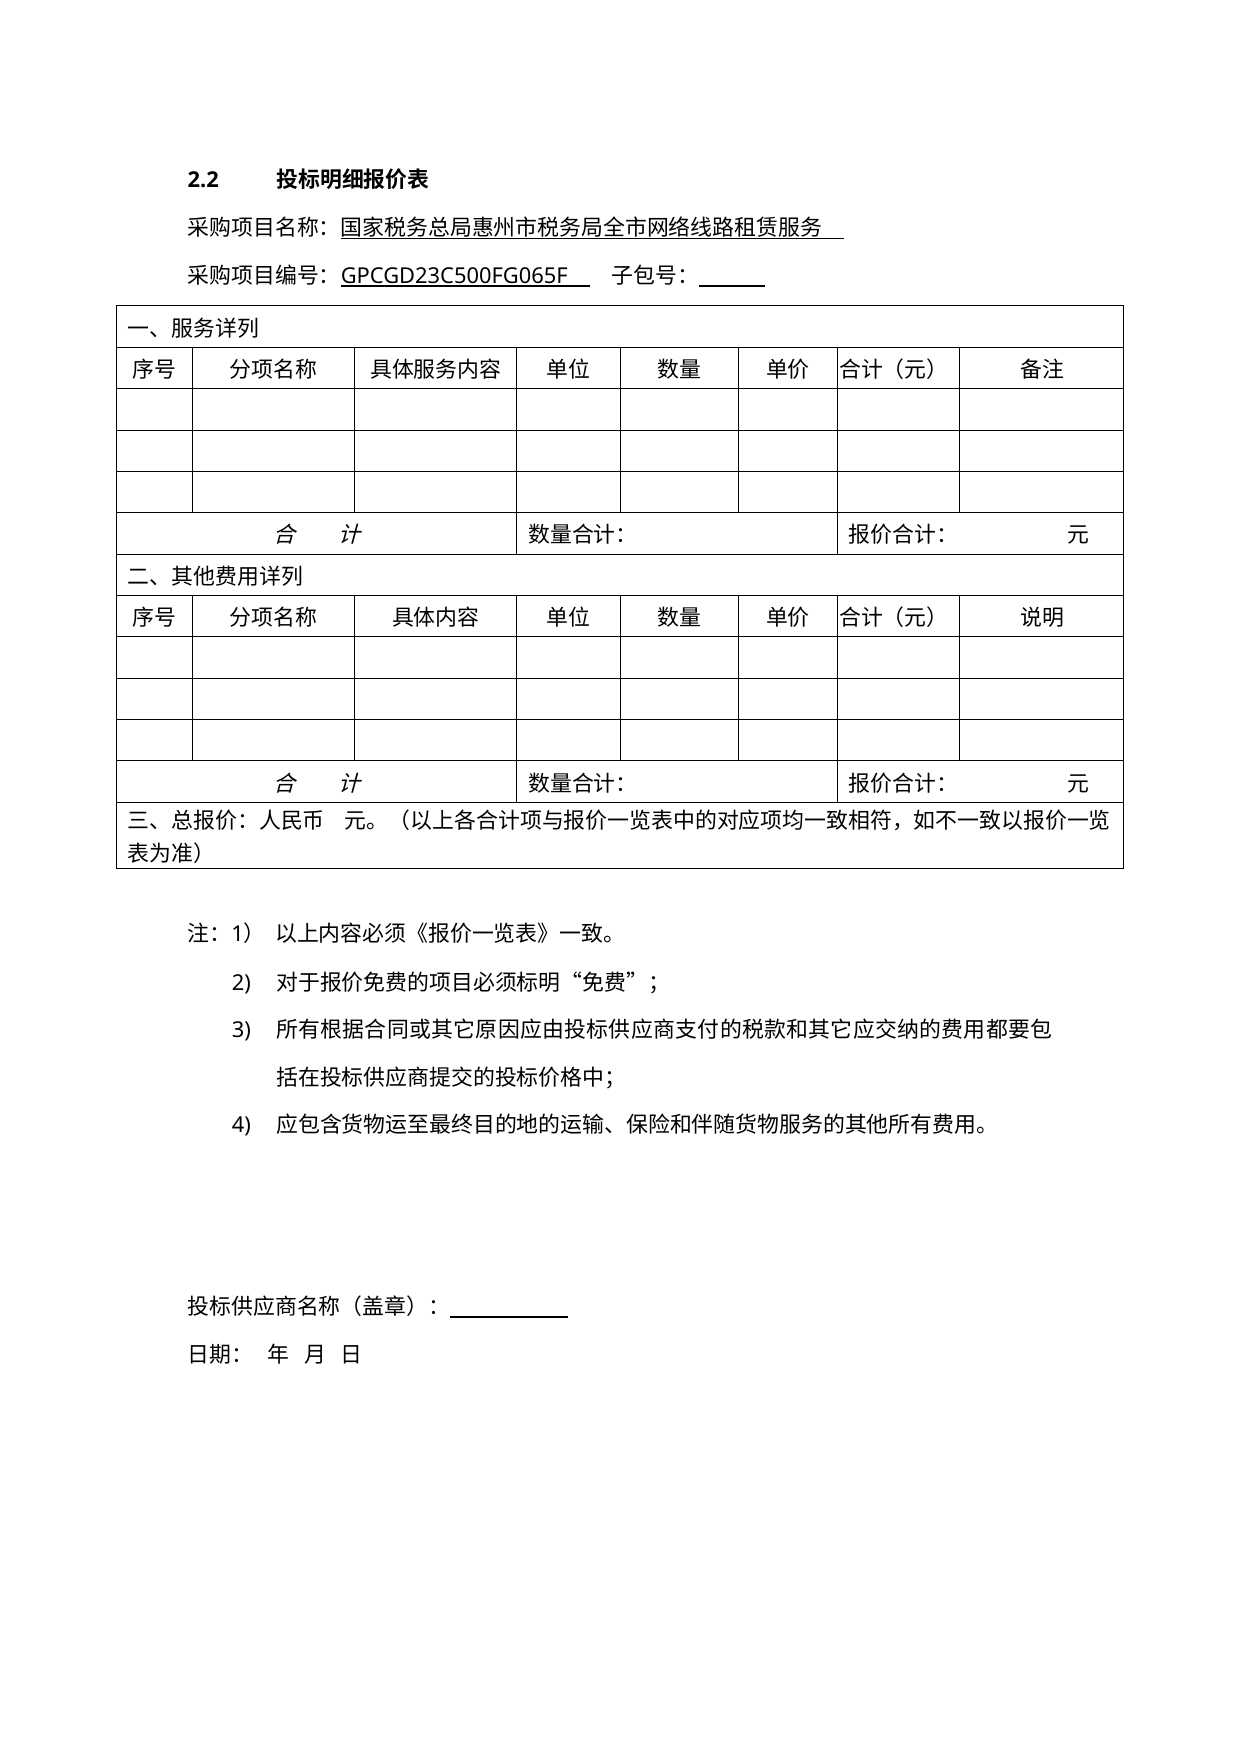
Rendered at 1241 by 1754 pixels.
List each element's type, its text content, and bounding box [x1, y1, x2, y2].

table_cell [960, 472, 1123, 512]
table_cell [517, 389, 620, 429]
table_cell [193, 431, 354, 471]
table_cell [838, 389, 959, 429]
table_cell [739, 389, 837, 429]
table_cell [193, 472, 354, 512]
text 3) 所有根据合同或其它原因应由投标供应商支付的税款和其它应交纳的费用都要包括在投标供应商提交的投标价格中； [232, 1012, 1053, 1091]
text 日期： 年 月 日 [187, 1336, 1053, 1369]
text 2) 对于报价免费的项目必须标明“免费”； [232, 964, 1053, 996]
table_cell [517, 431, 620, 471]
table_cell [960, 679, 1123, 719]
table_cell 数量 [621, 596, 738, 636]
table_cell [117, 389, 192, 429]
table_cell [117, 720, 192, 760]
table_cell 数量合计： [517, 513, 837, 553]
table_cell 单位 [517, 596, 620, 636]
table_cell 二、其他费用详列 [117, 555, 1123, 595]
table_cell 合 计 [117, 513, 516, 553]
table_cell 单价 [739, 348, 837, 388]
table_cell 三、总报价：人民币 元。（以上各合计项与报价一览表中的对应项均一致相符，如不一致以报价一览表为准） [117, 803, 1123, 868]
table_cell [193, 720, 354, 760]
table_cell [117, 472, 192, 512]
table_cell [355, 720, 516, 760]
table_header 一、服务详列 [117, 306, 1123, 347]
table_cell [517, 720, 620, 760]
table_cell 单价 [739, 596, 837, 636]
table_cell 具体内容 [355, 596, 516, 636]
table_cell 序号 [117, 596, 192, 636]
table_cell [838, 472, 959, 512]
table_cell 具体服务内容 [355, 348, 516, 388]
table_cell [960, 637, 1123, 678]
table_cell [517, 637, 620, 678]
table_cell [355, 472, 516, 512]
text 采购项目编号：GPCGD23C500FG065F 子包号： [187, 258, 1053, 289]
table_cell [193, 389, 354, 429]
table_cell 合计（元） [838, 596, 959, 636]
table_cell [838, 679, 959, 719]
table_cell [960, 389, 1123, 429]
table_cell [355, 389, 516, 429]
table_cell 备注 [960, 348, 1123, 388]
table_cell [193, 637, 354, 678]
table_cell [739, 472, 837, 512]
table_cell 说明 [960, 596, 1123, 636]
table_cell [739, 679, 837, 719]
table_cell [960, 431, 1123, 471]
table_cell [355, 637, 516, 678]
table_cell [621, 472, 738, 512]
table_cell [355, 679, 516, 719]
table_cell [621, 720, 738, 760]
table_cell [960, 720, 1123, 760]
table_cell 数量 [621, 348, 738, 388]
table_cell [838, 431, 959, 471]
table_cell 序号 [117, 348, 192, 388]
text 采购项目名称：国家税务总局惠州市税务局全市网络线路租赁服务 [187, 210, 1053, 242]
text 4) 应包含货物运至最终目的地的运输、保险和伴随货物服务的其他所有费用。 [232, 1107, 1053, 1139]
table_cell [517, 679, 620, 719]
table_cell [739, 431, 837, 471]
table_cell [117, 679, 192, 719]
table_cell [621, 431, 738, 471]
subtitle 2.2 投标明细报价表 [187, 162, 1053, 194]
table_cell 报价合计： 元 [838, 761, 1123, 802]
table_cell 分项名称 [193, 596, 354, 636]
table_cell 单位 [517, 348, 620, 388]
table_cell [117, 637, 192, 678]
text 投标供应商名称（盖章）： [187, 1289, 1053, 1321]
table_cell 报价合计： 元 [838, 513, 1123, 553]
table_cell [621, 637, 738, 678]
table_cell [739, 720, 837, 760]
table_cell [621, 679, 738, 719]
table_cell 数量合计： [517, 761, 837, 802]
table_cell 合 计 [117, 761, 516, 802]
table_cell [517, 472, 620, 512]
table_cell 合计（元） [838, 348, 959, 388]
table_cell [621, 389, 738, 429]
table_cell [355, 431, 516, 471]
text 注：1） 以上内容必须《报价一览表》一致。 [187, 916, 1053, 949]
table_cell [739, 637, 837, 678]
table_cell [117, 431, 192, 471]
table_cell [838, 720, 959, 760]
table_cell [193, 679, 354, 719]
table_cell 分项名称 [193, 348, 354, 388]
table_cell [838, 637, 959, 678]
